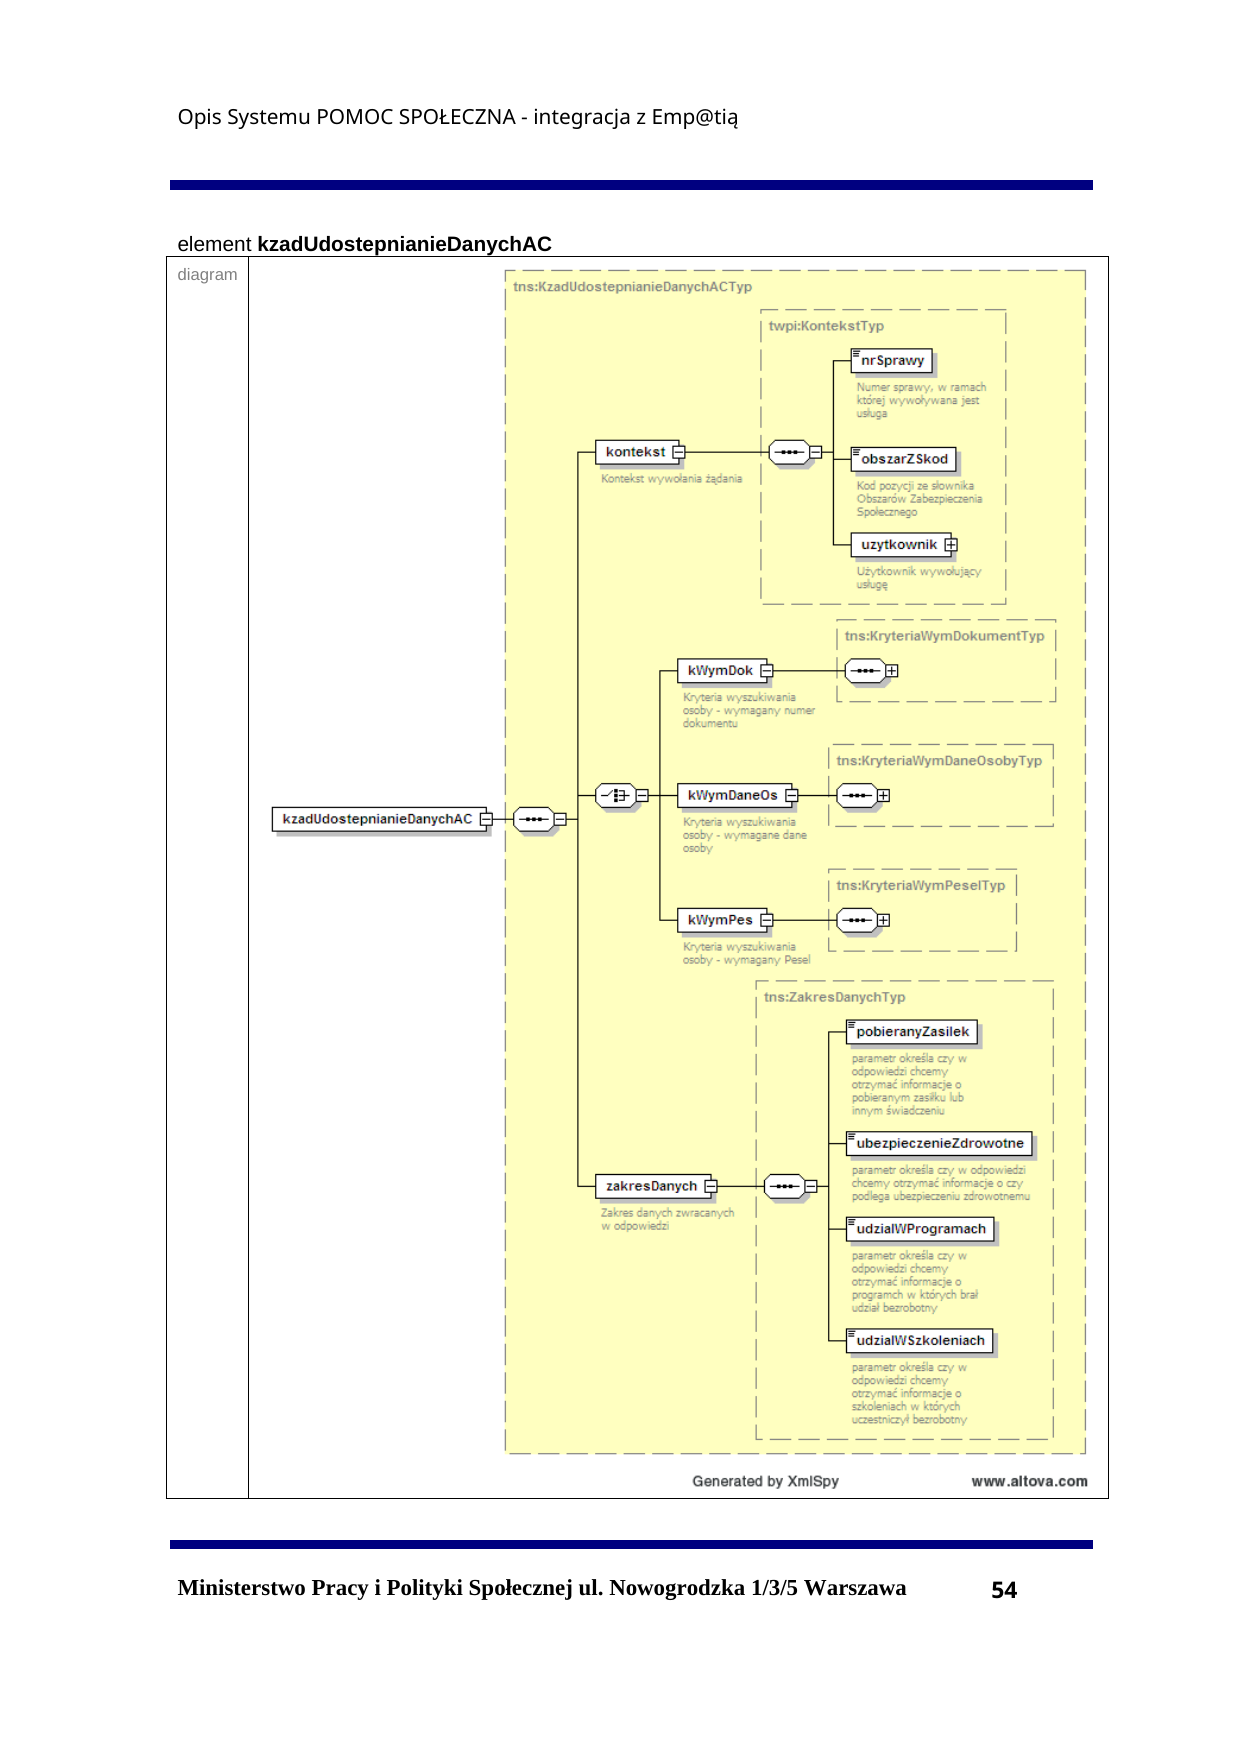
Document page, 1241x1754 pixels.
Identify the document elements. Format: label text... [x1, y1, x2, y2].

table_header diagram [167, 257, 248, 1497]
table_header [249, 257, 1108, 1497]
picture [260, 265, 1098, 1490]
text element kzadUdostepnianieDanychAC [177, 232, 1107, 256]
